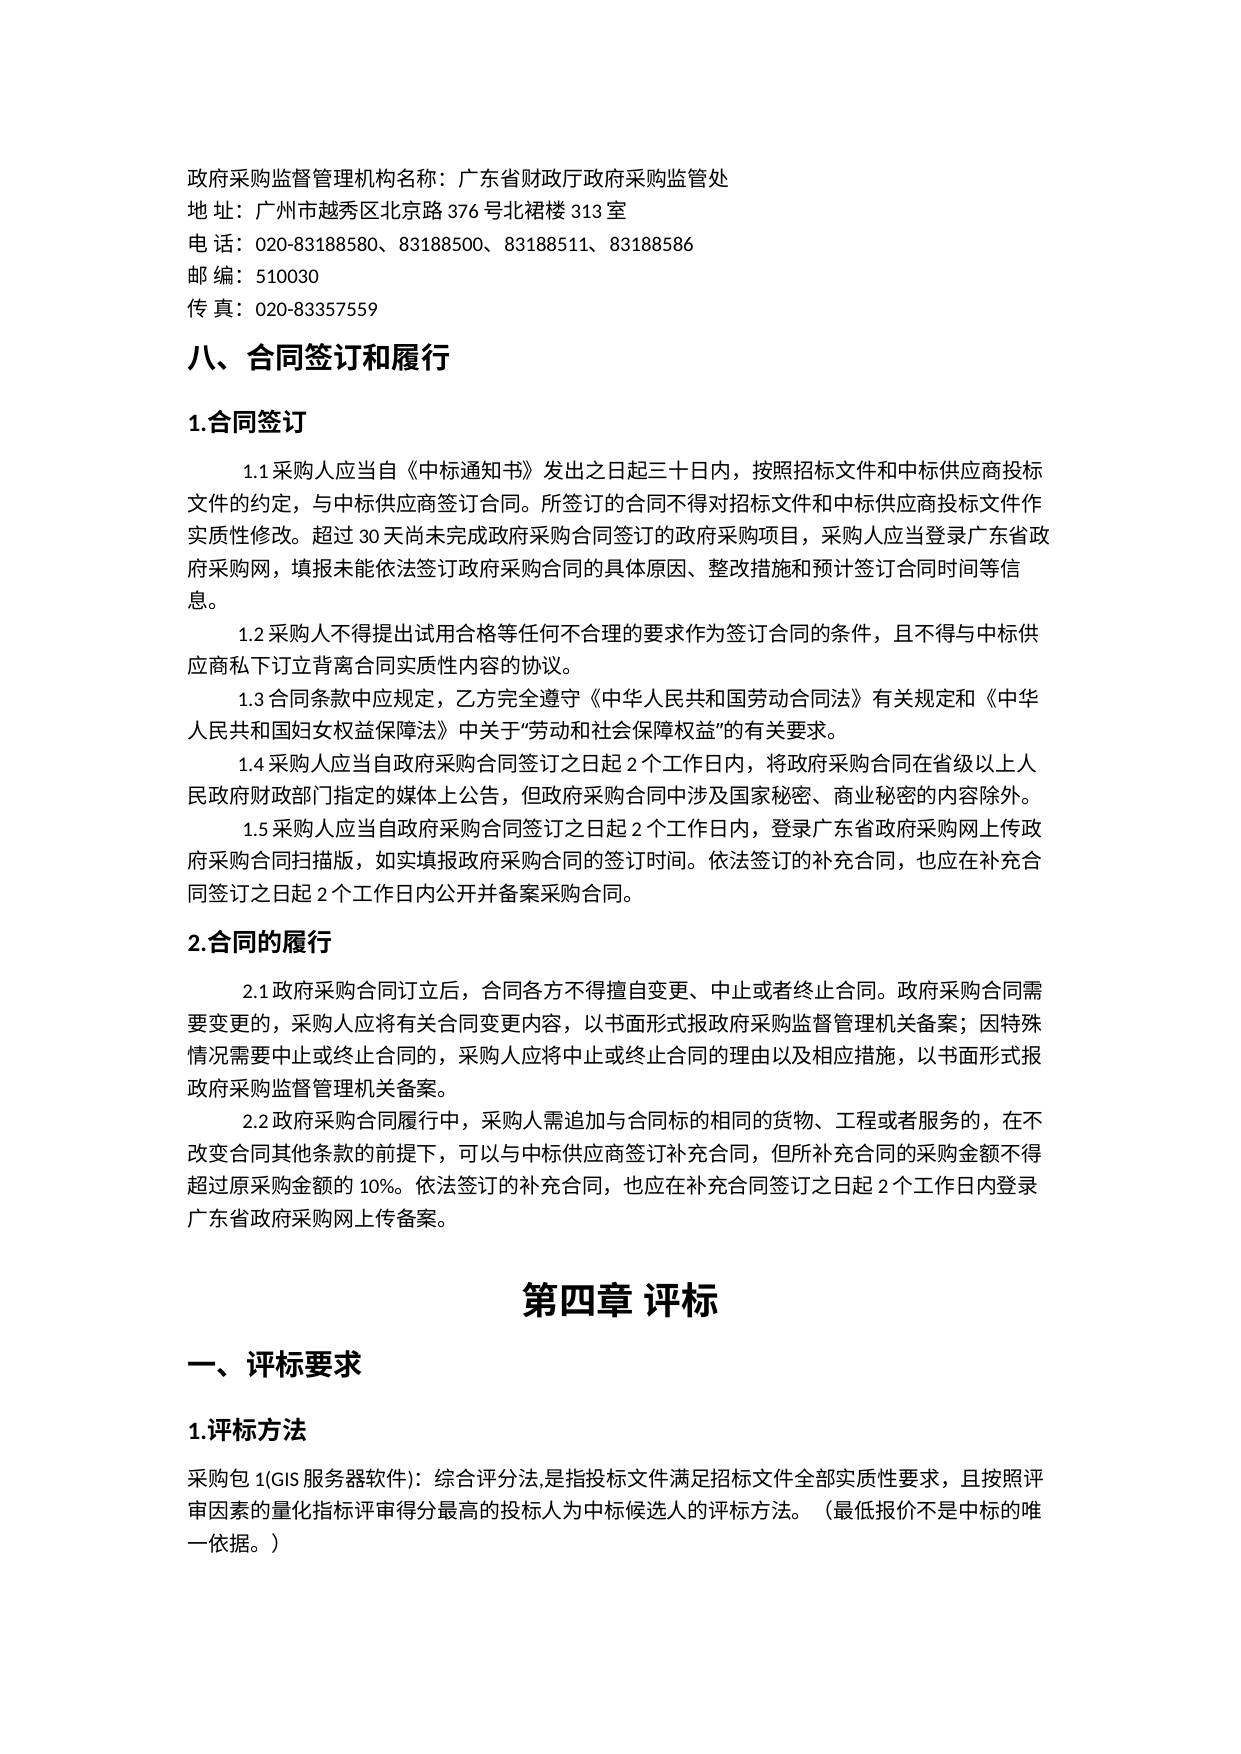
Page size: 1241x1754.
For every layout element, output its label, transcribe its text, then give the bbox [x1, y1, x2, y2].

text 政府采购监督管理机构名称：广东省财政厅政府采购监管处 [187, 162, 1053, 194]
text 1.2采购人不得提出试用合格等任何不合理的要求作为签订合同的条件，且不得与中标供应商私下订立背离合同实质性内容的协议。 [187, 617, 1053, 682]
text 传 真：020-83357559 [187, 292, 1053, 324]
text 电 话：020-83188580、83188500、83188511、83188586 [187, 227, 1053, 259]
text 1.4采购人应当自政府采购合同签订之日起2个工作日内，将政府采购合同在省级以上人民政府财政部门指定的媒体上公告，但政府采购合同中涉及国家秘密、商业秘密的内容除外。 [187, 747, 1053, 812]
text 2.合同的履行 [187, 909, 1053, 974]
text 第四章 评标 [187, 1267, 1053, 1332]
text 采购包1(GIS服务器软件)：综合评分法,是指投标文件满足招标文件全部实质性要求，且按照评审因素的量化指标评审得分最高的投标人为中标候选人的评标方法。（最低报价不是中标的唯一依据。） [187, 1462, 1053, 1559]
text 2.1政府采购合同订立后，合同各方不得擅自变更、中止或者终止合同。政府采购合同需要变更的，采购人应将有关合同变更内容，以书面形式报政府采购监督管理机关备案；因特殊情况需要中止或终止合同的，采购人应将中止或终止合同的理由以及相应措施，以书面形式报政府采购监督管理机关备案。 [187, 974, 1053, 1104]
text 1.3合同条款中应规定，乙方完全遵守《中华人民共和国劳动合同法》有关规定和《中华人民共和国妇女权益保障法》中关于“劳动和社会保障权益”的有关要求。 [187, 682, 1053, 747]
text 邮 编：510030 [187, 259, 1053, 292]
text 1.1采购人应当自《中标通知书》发出之日起三十日内，按照招标文件和中标供应商投标文件的约定，与中标供应商签订合同。所签订的合同不得对招标文件和中标供应商投标文件作实质性修改。超过30天尚未完成政府采购合同签订的政府采购项目，采购人应当登录广东省政府采购网，填报未能依法签订政府采购合同的具体原因、整改措施和预计签订合同时间等信息。 [187, 454, 1053, 617]
text 1.5采购人应当自政府采购合同签订之日起2个工作日内，登录广东省政府采购网上传政府采购合同扫描版，如实填报政府采购合同的签订时间。依法签订的补充合同，也应在补充合同签订之日起2个工作日内公开并备案采购合同。 [187, 812, 1053, 909]
text 八、合同签订和履行 [187, 324, 1053, 389]
text 地 址：广州市越秀区北京路376号北裙楼313室 [187, 194, 1053, 227]
text 1.评标方法 [187, 1397, 1053, 1462]
text 2.2政府采购合同履行中，采购人需追加与合同标的相同的货物、工程或者服务的，在不改变合同其他条款的前提下，可以与中标供应商签订补充合同，但所补充合同的采购金额不得超过原采购金额的10%。依法签订的补充合同，也应在补充合同签订之日起2个工作日内登录广东省政府采购网上传备案。 [187, 1104, 1053, 1234]
text 一、评标要求 [187, 1332, 1053, 1397]
text 1.合同签订 [187, 389, 1053, 454]
